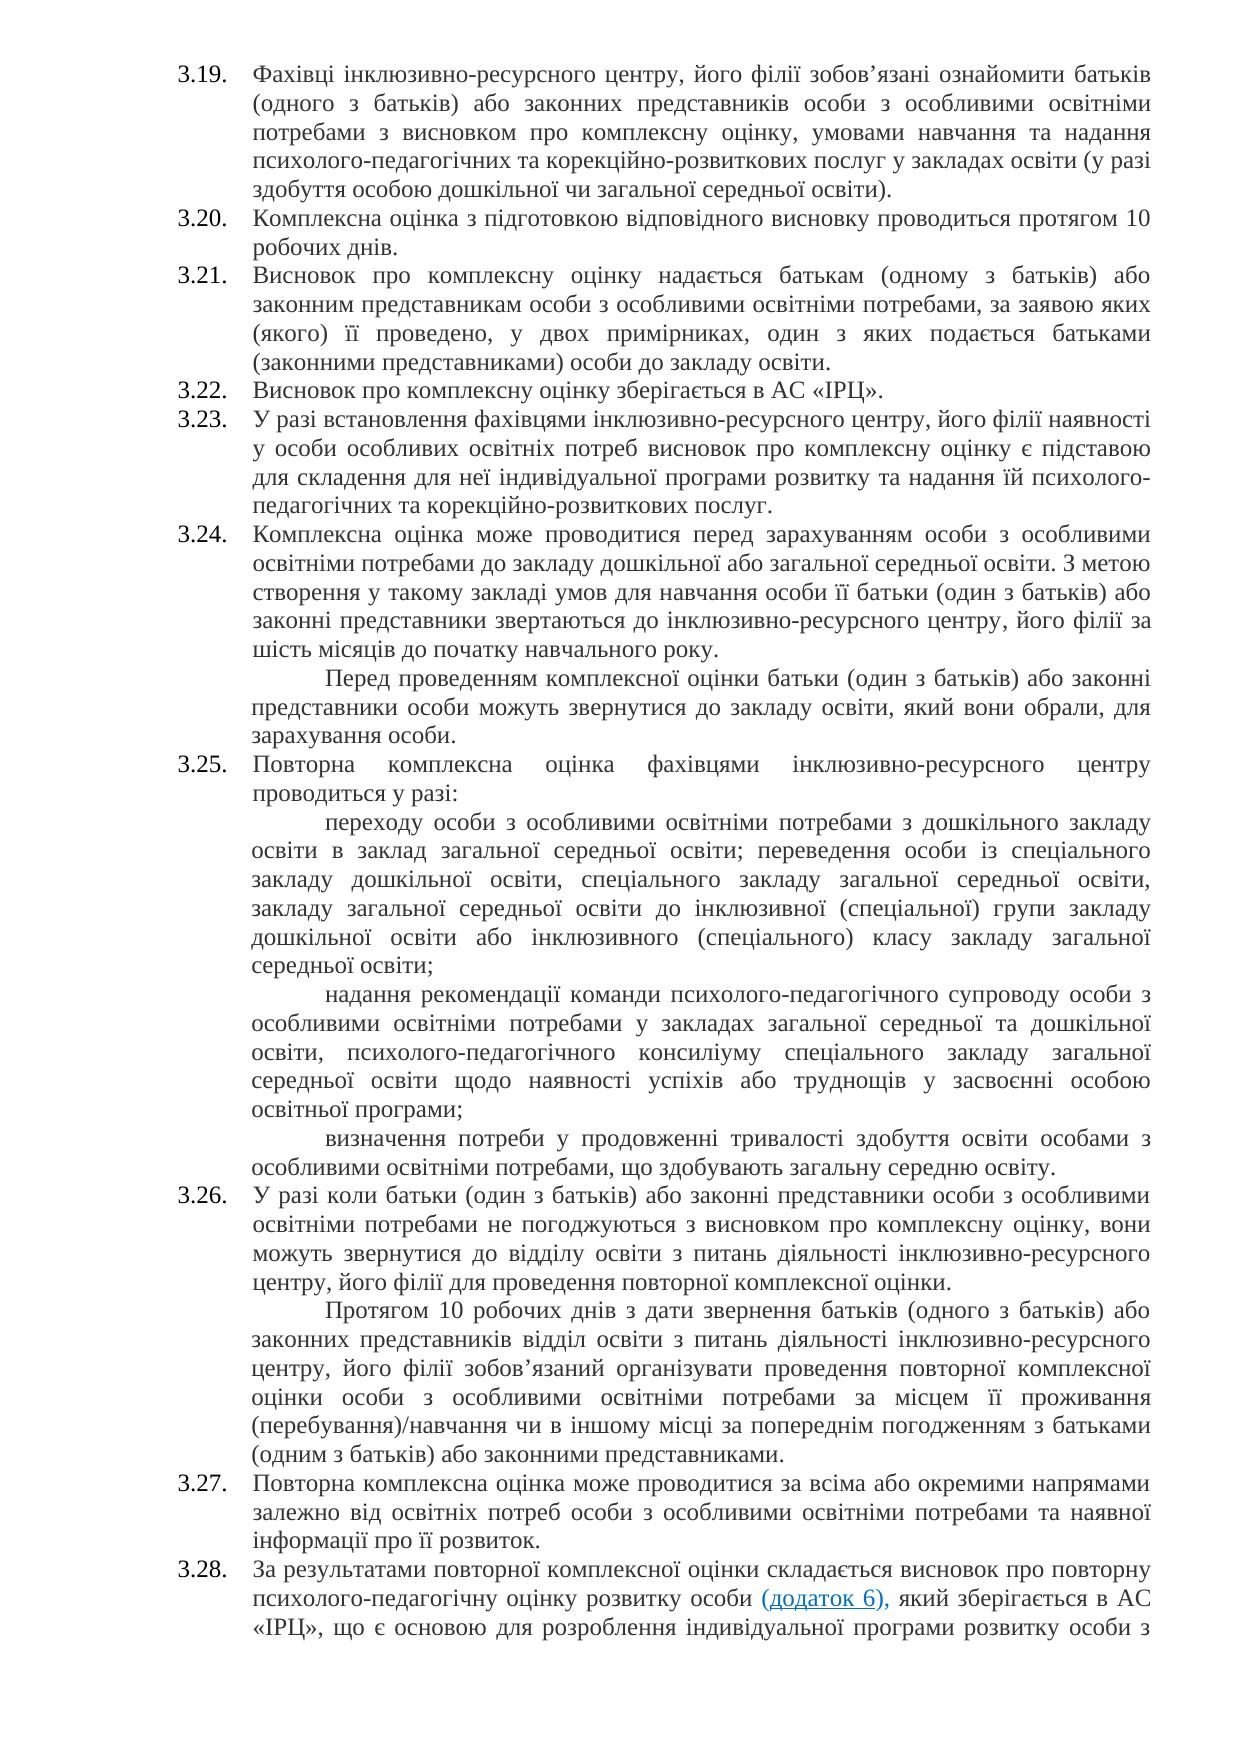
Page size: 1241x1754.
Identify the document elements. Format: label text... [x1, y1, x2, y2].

text Перед проведенням комплексної оцінки батьки (один з батьків) або законні представники особи можуть звернутися до закладу освіти, який вони обрали, для зарахування особи. [251, 663, 1152, 749]
list Висновок про комплексну оцінку зберігається в АС «ІРЦ». [177, 375, 1152, 404]
text надання рекомендації команди психолого-педагогічного супроводу особи з особливими освітніми потребами у закладах загальної середньої та дошкільної освіти, психолого-педагогічного консиліуму спеціального закладу загальної середньої освіти щодо наявності успіхів або труднощів у засвоєнні особою освітньої програми; [251, 979, 1152, 1123]
list Фахівці інклюзивно-ресурсного центру, його філії зобов’язані ознайомити батьків (одного з батьків) або законних представників особи з особливими освітніми потребами з висновком про комплексну оцінку, умовами навчання та надання психолого-педагогічних та корекційно-розвиткових послуг у закладах освіти (у разі здобуття особою дошкільної чи загальної середньої освіти). [177, 59, 1152, 203]
list Комплексна оцінка з підготовкою відповідного висновку проводиться протягом 10 робочих днів. [177, 203, 1152, 260]
text Протягом 10 робочих днів з дати звернення батьків (одного з батьків) або законних представників відділ освіти з питань діяльності інклюзивно-ресурсного центру, його філії зобов’язаний організувати проведення повторної комплексної оцінки особи з особливими освітніми потребами за місцем її проживання (перебування)/навчання чи в іншому місці за попереднім погодженням з батьками (одним з батьків) або законними представниками. [251, 1295, 1152, 1468]
list У разі встановлення фахівцями інклюзивно-ресурсного центру, його філії наявності у особи особливих освітніх потреб висновок про комплексну оцінку є підставою для складення для неї індивідуальної програми розвитку та надання їй психолого-педагогічних та корекційно-розвиткових послуг. [177, 404, 1152, 519]
list Комплексна оцінка може проводитися перед зарахуванням особи з особливими освітніми потребами до закладу дошкільної або загальної середньої освіти. З метою створення у такому закладі умов для навчання особи її батьки (один з батьків) або законні представники звертаються до інклюзивно-ресурсного центру, його філії за шість місяців до початку навчального року. [177, 519, 1152, 663]
list У разі коли батьки (один з батьків) або законні представники особи з особливими освітніми потребами не погоджуються з висновком про комплексну оцінку, вони можуть звернутися до відділу освіти з питань діяльності інклюзивно-ресурсного центру, його філії для проведення повторної комплексної оцінки. [177, 1180, 1152, 1295]
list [177, 1554, 1152, 1640]
text визначення потреби у продовженні тривалості здобуття освіти особами з особливими освітніми потребами, що здобувають загальну середню освіту. [251, 1123, 1152, 1180]
list Повторна комплексна оцінка може проводитися за всіма або окремими напрямами залежно від освітніх потреб особи з особливими освітніми потребами та наявної інформації про її розвиток. [177, 1468, 1152, 1554]
list Повторна комплексна оцінка фахівцями інклюзивно-ресурсного центру проводиться у разі: [177, 749, 1152, 807]
list Висновок про комплексну оцінку надається батькам (одному з батьків) або законним представникам особи з особливими освітніми потребами, за заявою яких (якого) її проведено, у двох примірниках, один з яких подається батьками (законними представниками) особи до закладу освіти. [177, 260, 1152, 375]
text переходу особи з особливими освітніми потребами з дошкільного закладу освіти в заклад загальної середньої освіти; переведення особи із спеціального закладу дошкільної освіти, спеціального закладу загальної середньої освіти, закладу загальної середньої освіти до інклюзивної (спеціальної) групи закладу дошкільної освіти або інклюзивного (спеціального) класу закладу загальної середньої освіти; [251, 807, 1152, 979]
